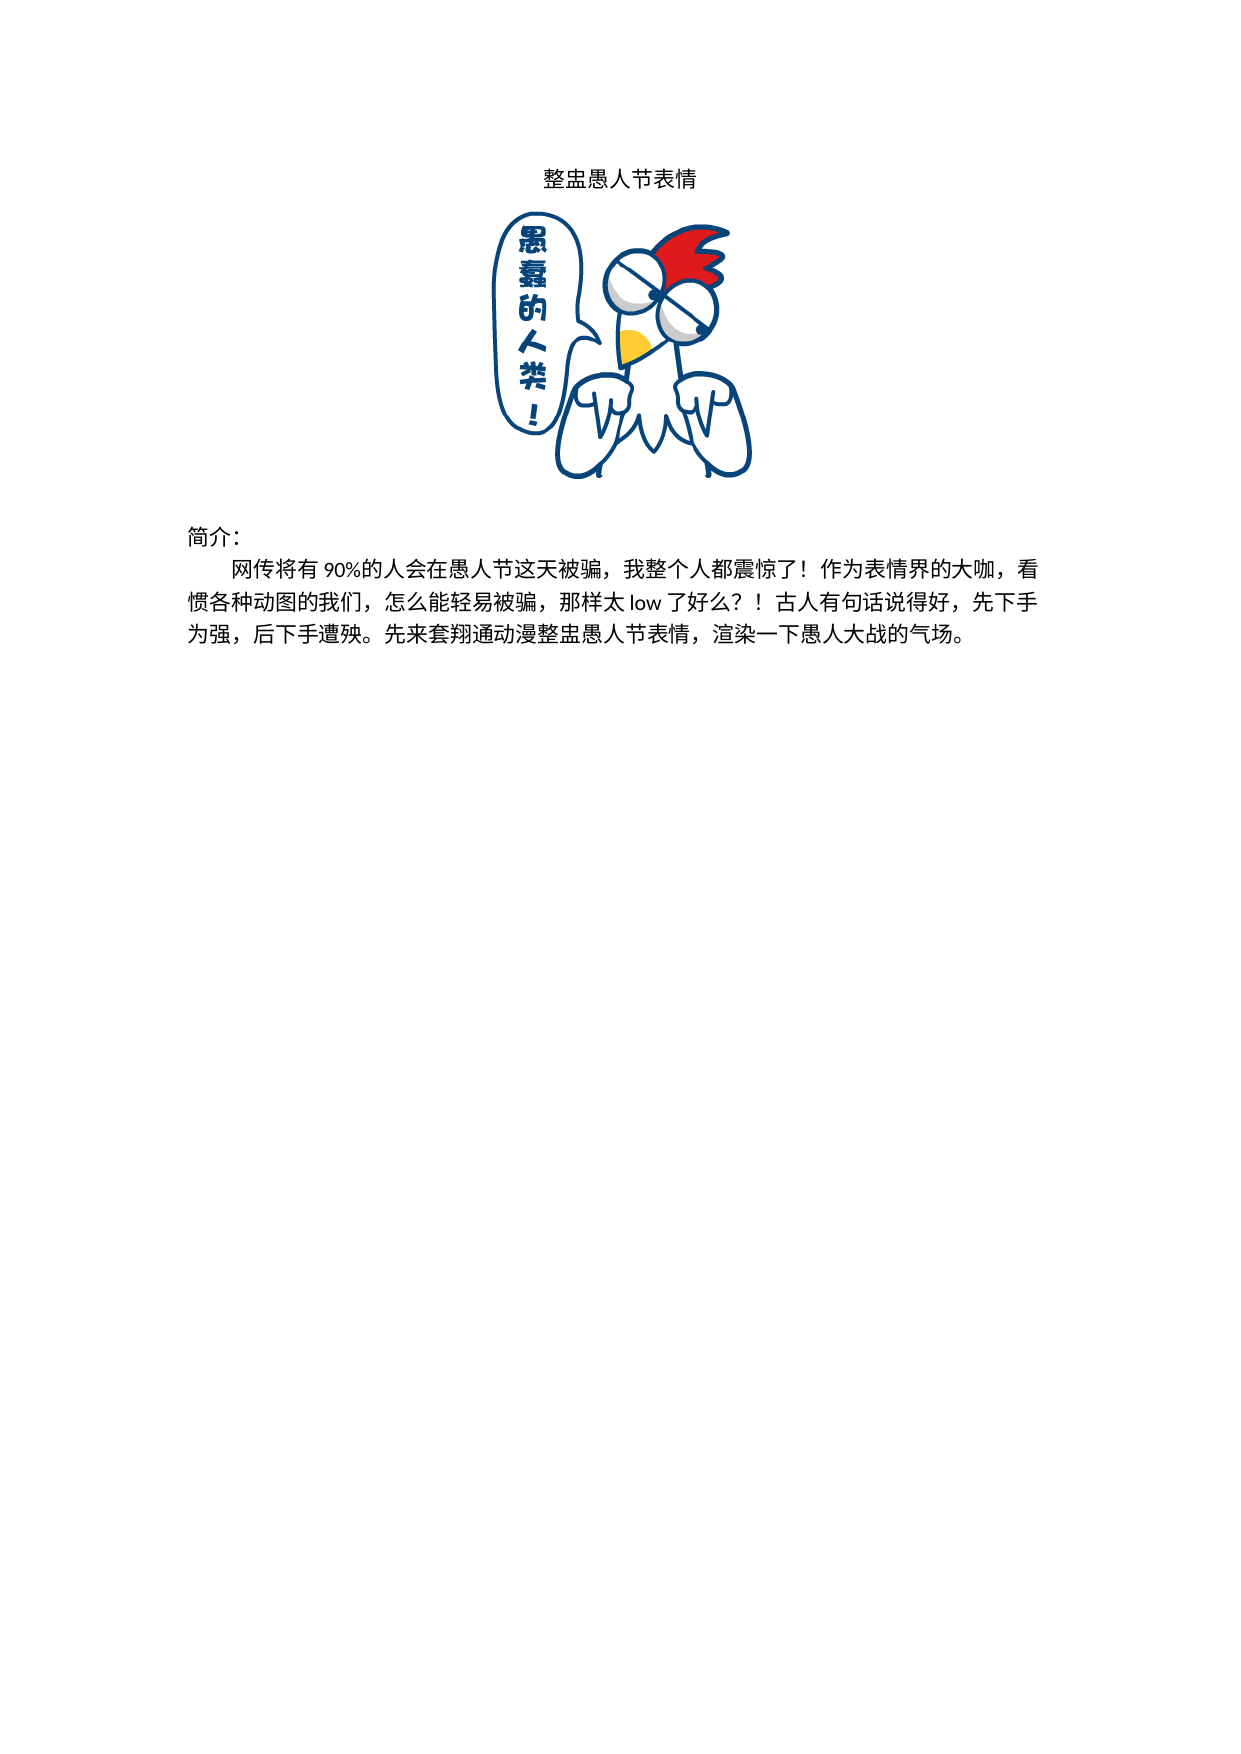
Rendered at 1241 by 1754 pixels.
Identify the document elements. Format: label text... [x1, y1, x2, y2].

text 网传将有90%的人会在愚人节这天被骗，我整个人都震惊了！作为表情界的大咖，看惯各种动图的我们，怎么能轻易被骗，那样太low了好么？！古人有句话说得好，先下手为强，后下手遭殃。先来套翔通动漫整盅愚人节表情，渲染一下愚人大战的气场。 [187, 552, 1053, 649]
text 简介： [187, 519, 1053, 552]
picture [472, 194, 768, 490]
text 整盅愚人节表情 [187, 162, 1053, 194]
